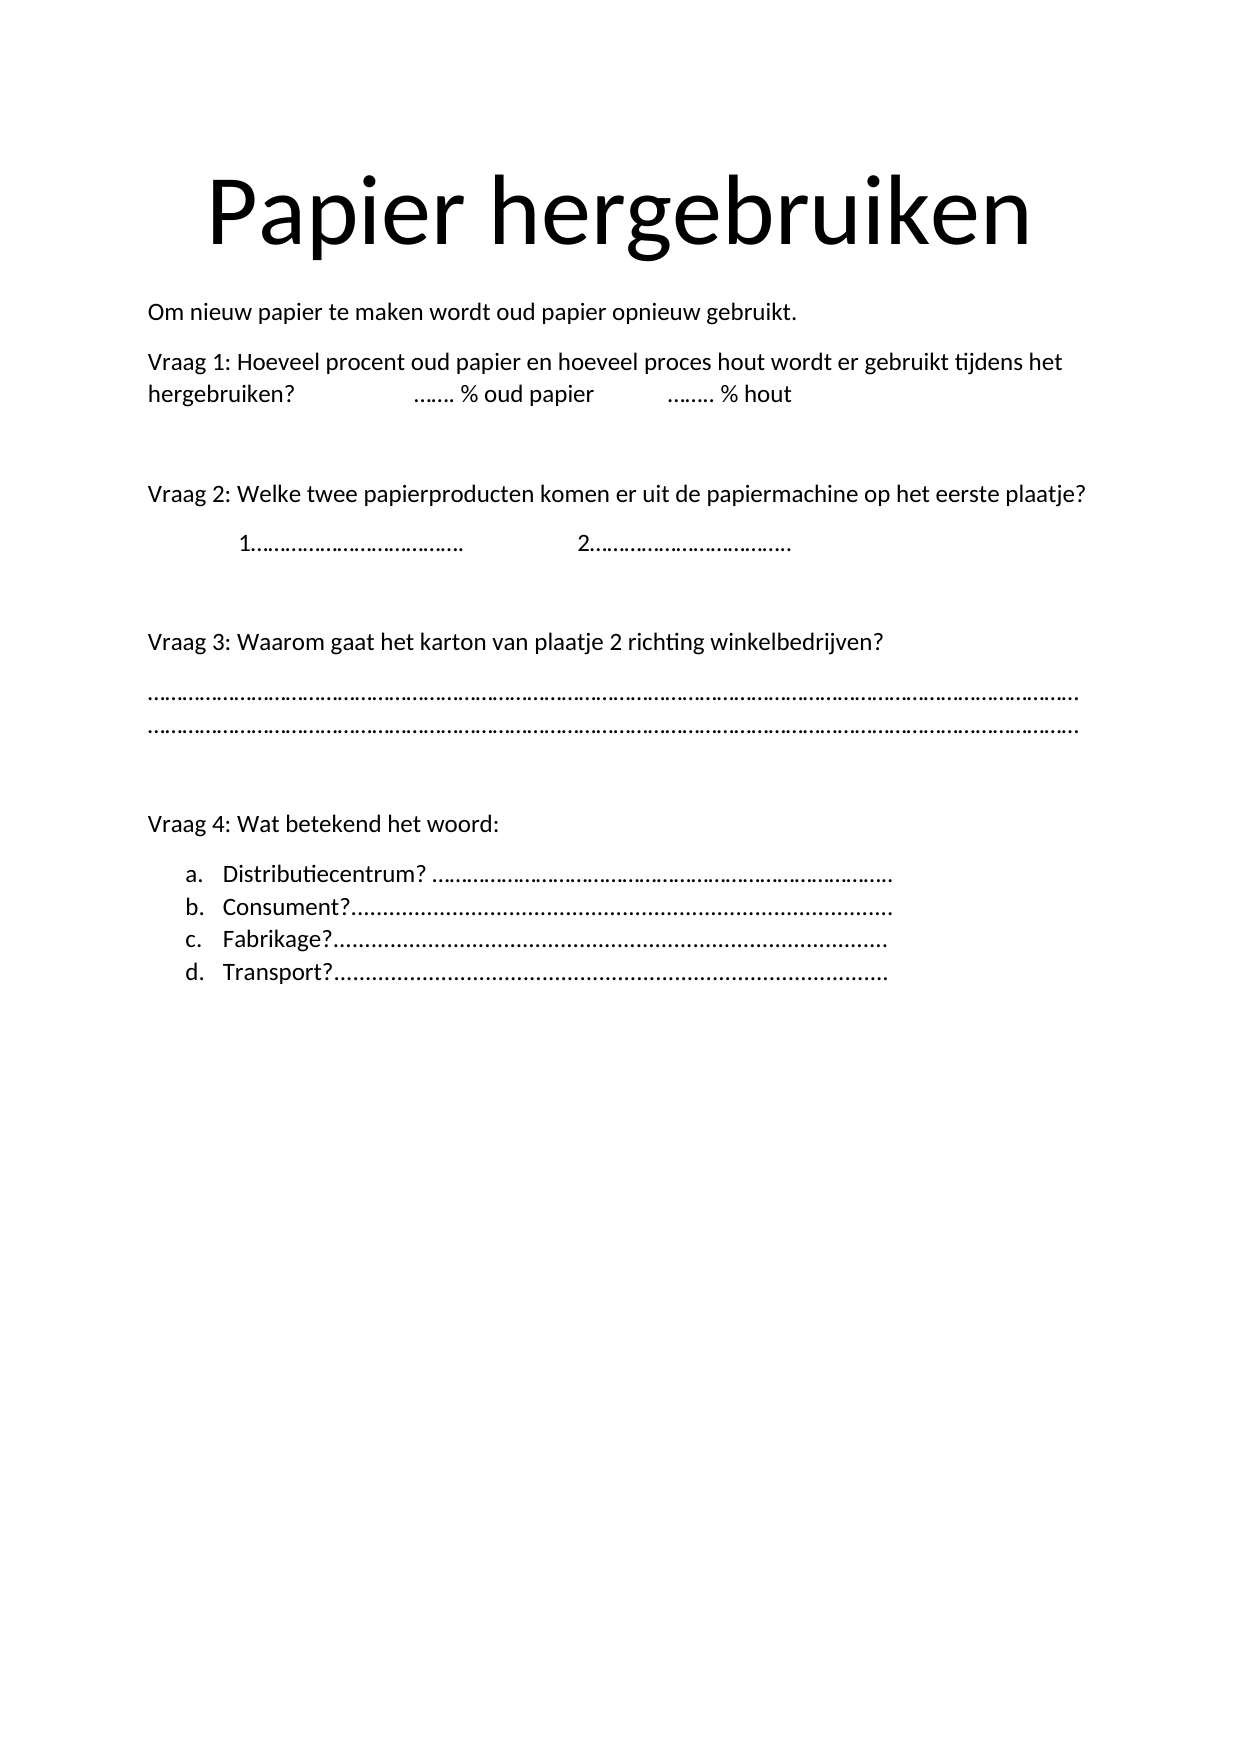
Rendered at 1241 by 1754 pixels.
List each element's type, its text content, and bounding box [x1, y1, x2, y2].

list Fabrikage?........................................................................................ [185, 923, 1093, 954]
list Consument?...................................................................................... [185, 891, 1093, 921]
text Vraag 1: Hoeveel procent oud papier en hoeveel proces hout wordt er gebruikt tijdens het hergebruiken? ……. % oud papier …….. % hout [148, 346, 1093, 409]
text Papier hergebruiken [148, 148, 1093, 270]
text 1………………………………. 2…………………………….. [148, 527, 1093, 558]
list Distributiecentrum? …………………………………………………………………….. [185, 858, 1093, 888]
list Transport?........................................................................................ [185, 956, 1093, 987]
text Om nieuw papier te maken wordt oud papier opnieuw gebruikt. [148, 296, 1093, 327]
text Vraag 2: Welke twee papierproducten komen er uit de papiermachine op het eerste plaatje? [148, 478, 1093, 508]
text Vraag 4: Wat betekend het woord: [148, 808, 1093, 839]
text Vraag 3: Waarom gaat het karton van plaatje 2 richting winkelbedrijven? [148, 626, 1093, 657]
text ……………………………………………………………………………………………………………………………………………………………………………………………………………………………………………………………………………………………… [148, 676, 1093, 739]
